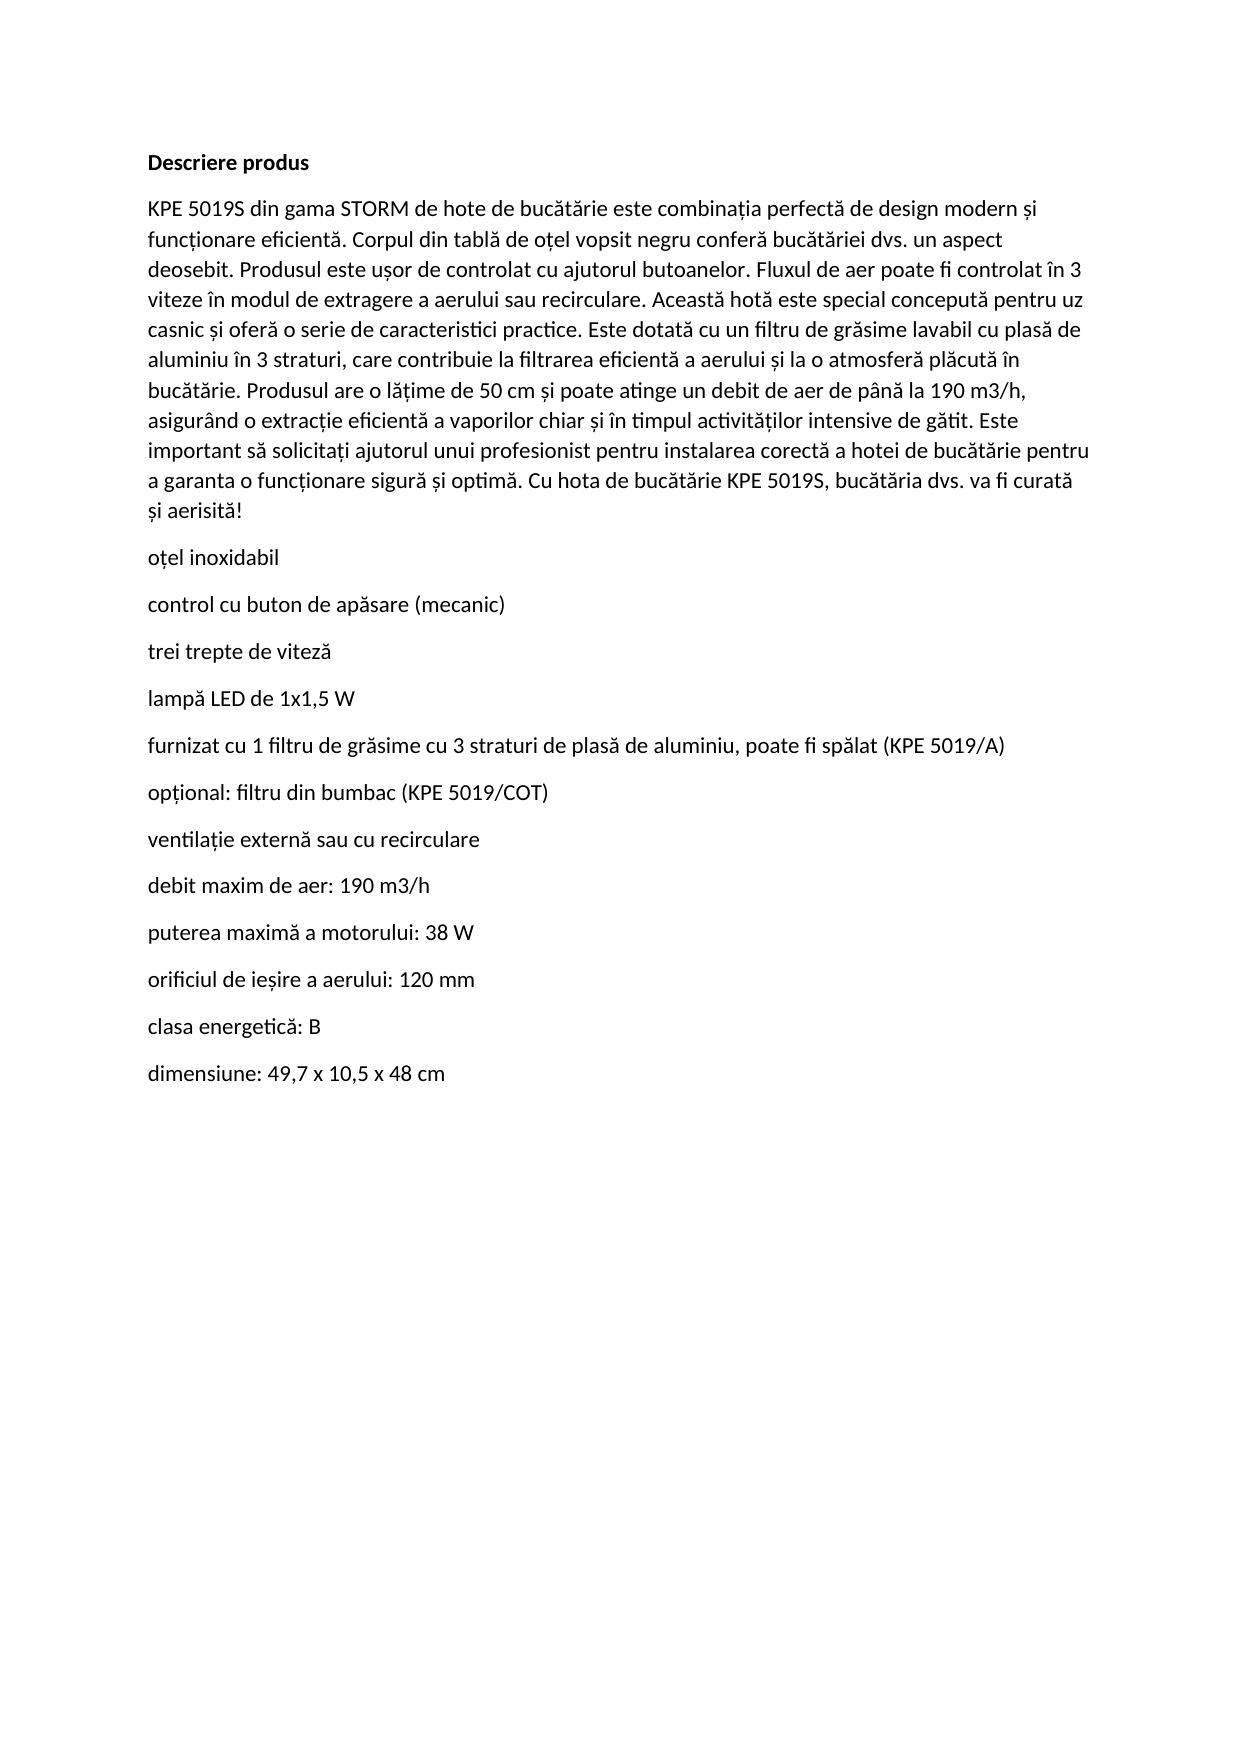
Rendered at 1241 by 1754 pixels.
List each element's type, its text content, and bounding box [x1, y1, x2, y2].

text orificiul de ieșire a aerului: 120 mm [148, 965, 1093, 993]
text opțional: filtru din bumbac (KPE 5019/COT) [148, 778, 1093, 806]
text control cu buton de apăsare (mecanic) [148, 590, 1093, 618]
text ventilație externă sau cu recirculare [148, 825, 1093, 853]
text KPE 5019S din gama STORM de hote de bucătărie este combinația perfectă de design modern și funcționare eficientă. Corpul din tablă de oțel vopsit negru conferă bucătăriei dvs. un aspect deosebit. Produsul este ușor de controlat cu ajutorul butoanelor. Fluxul de aer poate fi controlat în 3 viteze în modul de extragere a aerului sau recirculare. Această hotă este special concepută pentru uz casnic și oferă o serie de caracteristici practice. Este dotată cu un filtru de grăsime lavabil cu plasă de aluminiu în 3 straturi, care contribuie la filtrarea eficientă a aerului și la o atmosferă plăcută în bucătărie. Produsul are o lățime de 50 cm și poate atinge un debit de aer de până la 190 m3/h, asigurând o extracție eficientă a vaporilor chiar și în timpul activităților intensive de gătit. Este important să solicitați ajutorul unui profesionist pentru instalarea corectă a hotei de bucătărie pentru a garanta o funcționare sigură și optimă. Cu hota de bucătărie KPE 5019S, bucătăria dvs. va fi curată și aerisită! [148, 194, 1093, 524]
text puterea maximă a motorului: 38 W [148, 918, 1093, 946]
text lampă LED de 1x1,5 W [148, 684, 1093, 712]
text dimensiune: 49,7 x 10,5 x 48 cm [148, 1059, 1093, 1087]
text furnizat cu 1 filtru de grăsime cu 3 straturi de plasă de aluminiu, poate fi spălat (KPE 5019/A) [148, 731, 1093, 759]
text clasa energetică: B [148, 1012, 1093, 1040]
text oțel inoxidabil [148, 543, 1093, 571]
text trei trepte de viteză [148, 637, 1093, 665]
text debit maxim de aer: 190 m3/h [148, 872, 1093, 899]
text Descriere produs [148, 148, 1093, 176]
